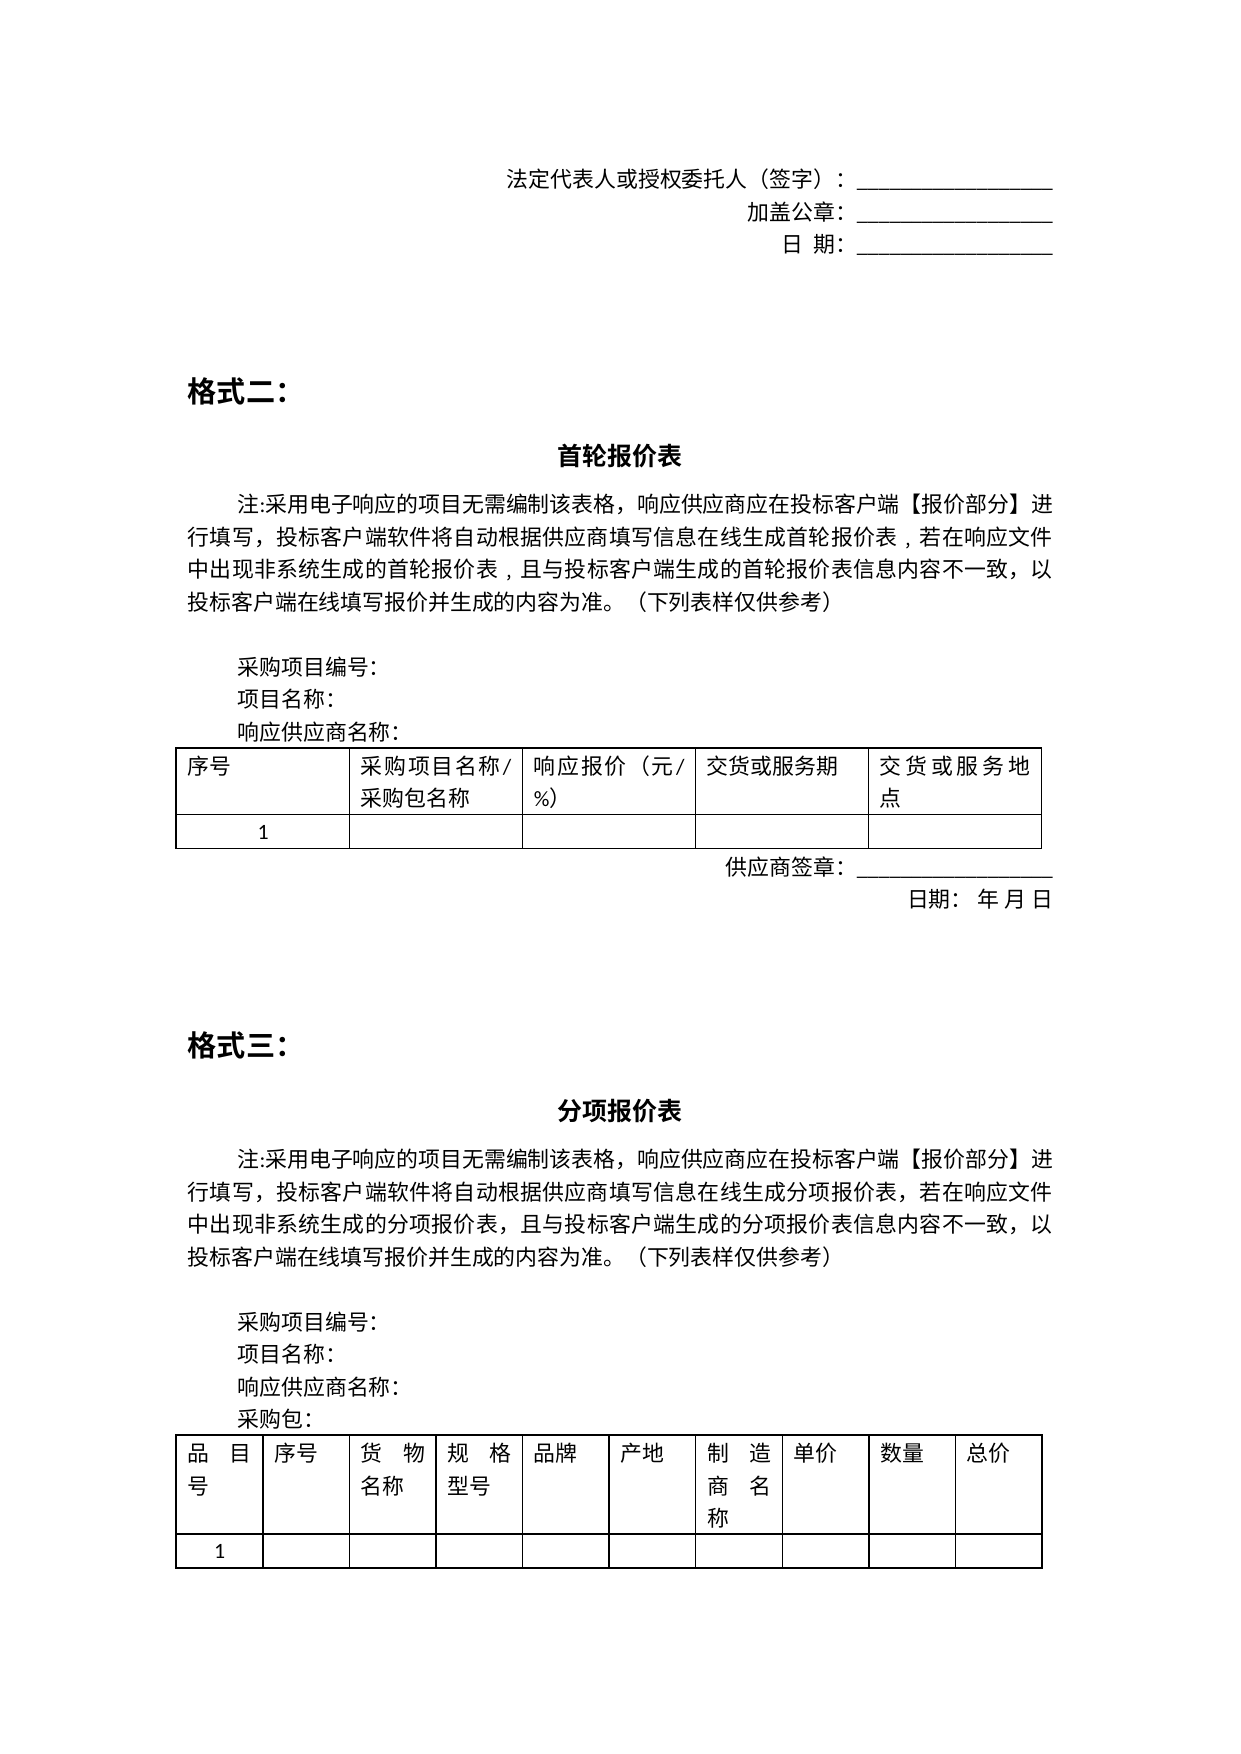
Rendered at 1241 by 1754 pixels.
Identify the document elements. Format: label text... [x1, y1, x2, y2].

text 加盖公章：__________________ [187, 194, 1053, 227]
text 供应商签章：__________________ [187, 849, 1053, 882]
table_cell [696, 815, 868, 848]
table_header 总价 [956, 1436, 1041, 1533]
table_header 产地 [610, 1436, 695, 1533]
table_cell [523, 1535, 608, 1567]
text 项目名称： [187, 682, 1053, 714]
table_cell [783, 1535, 868, 1567]
table_header 响应报价（元/%） [523, 749, 695, 813]
table_cell [350, 1535, 435, 1567]
table_header 制造商名称 [696, 1436, 782, 1533]
table_header 规格型号 [437, 1436, 522, 1533]
table_cell 1 [177, 1535, 262, 1567]
text 注:采用电子响应的项目无需编制该表格，响应供应商应在投标客户端【报价部分】进行填写，投标客户端软件将自动根据供应商填写信息在线生成分项报价表，若在响应文件中出现非系统生成的分项报价表，且与投标客户端生成的分项报价表信息内容不一致，以投标客户端在线填写报价并生成的内容为准。（下列表样仅供参考） [187, 1142, 1053, 1304]
table_cell [523, 815, 695, 848]
table_cell [610, 1535, 695, 1567]
text 响应供应商名称： [187, 714, 1053, 747]
text 采购包： [187, 1402, 1053, 1434]
text 采购项目编号： [187, 649, 1053, 682]
text 格式三： [187, 1012, 1053, 1077]
text 响应供应商名称： [187, 1369, 1053, 1402]
table_header 数量 [870, 1436, 955, 1533]
table_header 采购项目名称/采购包名称 [350, 749, 522, 813]
text 分项报价表 [187, 1077, 1053, 1142]
text 注:采用电子响应的项目无需编制该表格，响应供应商应在投标客户端【报价部分】进行填写，投标客户端软件将自动根据供应商填写信息在线生成首轮报价表﹐若在响应文件中出现非系统生成的首轮报价表﹐且与投标客户端生成的首轮报价表信息内容不一致，以投标客户端在线填写报价并生成的内容为准。（下列表样仅供参考） [187, 487, 1053, 649]
table_cell [350, 815, 522, 848]
table_header 货物名称 [350, 1436, 435, 1533]
table_header 序号 [177, 749, 349, 813]
table_cell [437, 1535, 522, 1567]
text 项目名称： [187, 1337, 1053, 1369]
text 日 期：__________________ [187, 227, 1053, 259]
text 法定代表人或授权委托人（签字）：__________________ [187, 162, 1053, 194]
table_cell [870, 1535, 955, 1567]
text 格式二： [187, 357, 1053, 422]
table_cell [956, 1535, 1041, 1567]
table_cell [264, 1535, 349, 1567]
table_header 序号 [264, 1436, 349, 1533]
table_header 品目号 [177, 1436, 262, 1533]
table_header 交货或服务地点 [869, 749, 1041, 813]
table_header 交货或服务期 [696, 749, 868, 813]
table_cell 1 [177, 815, 349, 848]
text 首轮报价表 [187, 422, 1053, 487]
table_header 品牌 [523, 1436, 608, 1533]
table_cell [869, 815, 1041, 848]
table_header 单价 [783, 1436, 868, 1533]
text 采购项目编号： [187, 1304, 1053, 1337]
text 日期： 年 月 日 [187, 882, 1053, 914]
table_cell [696, 1535, 782, 1567]
